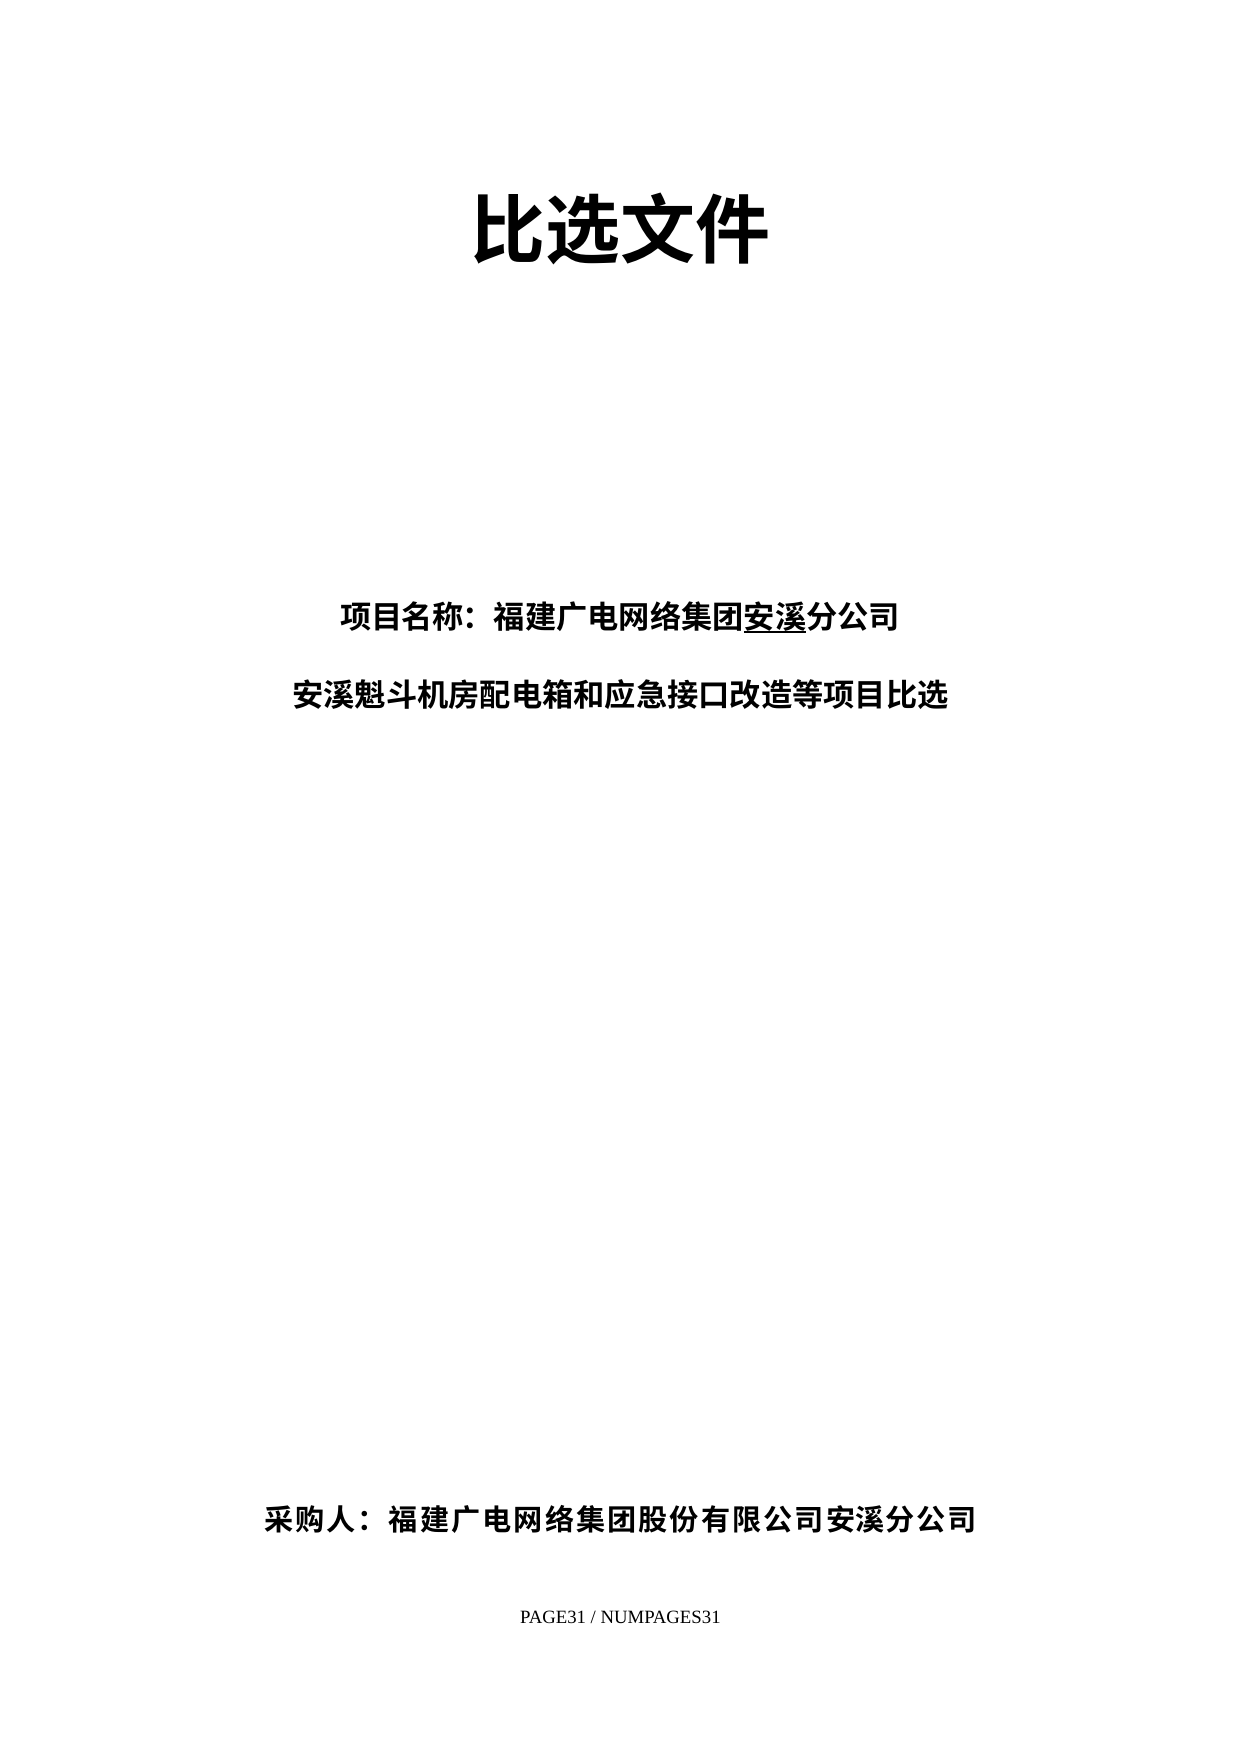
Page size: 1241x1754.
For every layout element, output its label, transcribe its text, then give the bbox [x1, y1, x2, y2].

text 采购人：福建广电网络集团股份有限公司安溪分公司 [187, 1485, 1053, 1550]
text 项目名称：福建广电网络集团安溪分公司 [187, 583, 1053, 648]
text 安溪魁斗机房配电箱和应急接口改造等项目比选 [187, 660, 1053, 725]
text 比选文件 [187, 160, 1053, 290]
